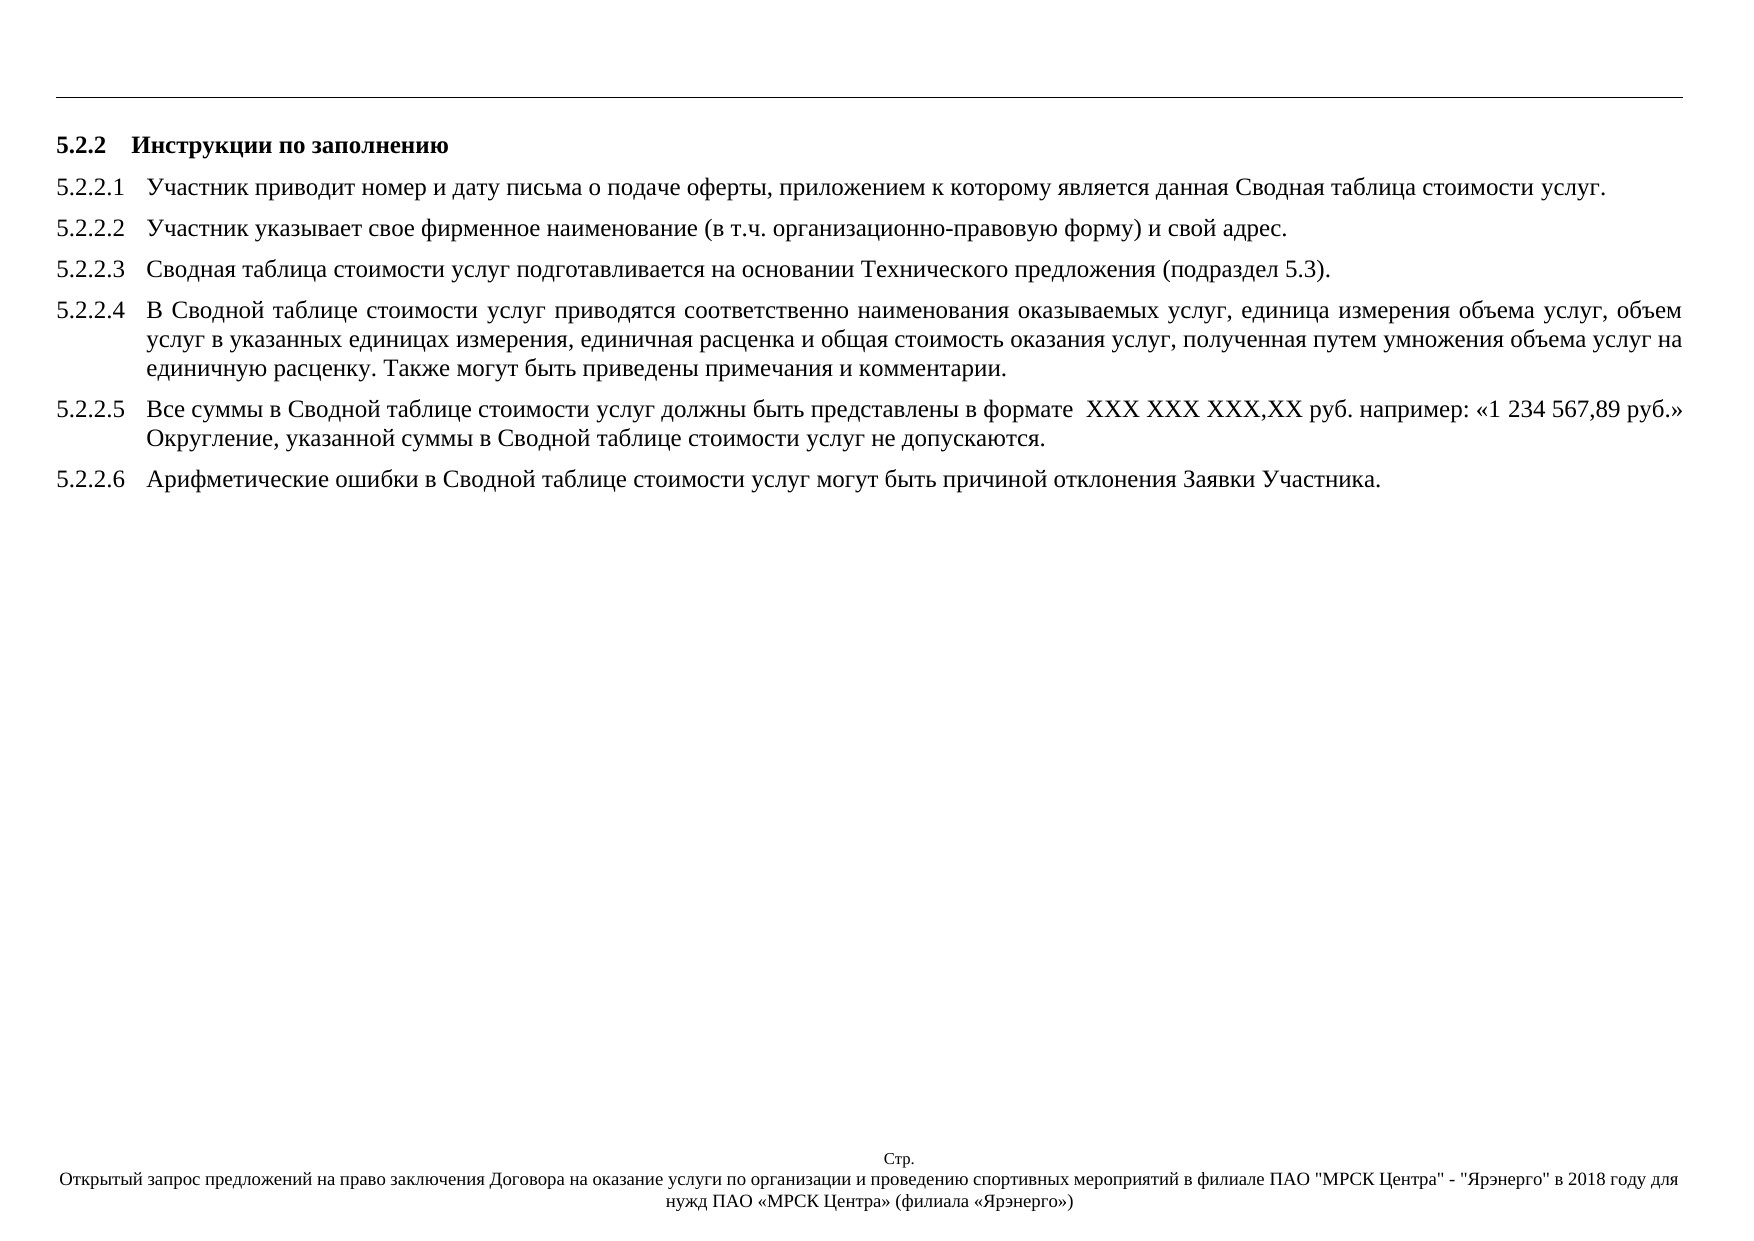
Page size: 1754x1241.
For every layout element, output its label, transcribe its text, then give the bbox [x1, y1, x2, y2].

list Участник указывает свое фирменное наименование (в т.ч. организационно-правовую форму) и свой адрес. [56, 213, 1683, 242]
list Участник приводит номер и дату письма о подаче оферты, приложением к которому является данная Сводная таблица стоимости услуг. [56, 172, 1683, 201]
list Сводная таблица стоимости услуг подготавливается на основании Технического предложения (подраздел 5.3). [56, 254, 1683, 283]
list В Сводной таблице стоимости услуг приводятся соответственно наименования оказываемых услуг, единица измерения объема услуг, объем услуг в указанных единицах измерения, единичная расценка и общая стоимость оказания услуг, полученная путем умножения объема услуг на единичную расценку. Также могут быть приведены примечания и комментарии. [56, 296, 1683, 382]
subtitle Инструкции по заполнению [56, 131, 1683, 159]
list Арифметические ошибки в Сводной таблице стоимости услуг могут быть причиной отклонения Заявки Участника. [56, 464, 1683, 493]
list Все суммы в Сводной таблице стоимости услуг должны быть представлены в формате XXX XXX XXX,XX руб. например: «1 234 567,89 руб.» Округление, указанной суммы в Сводной таблице стоимости услуг не допускаются. [56, 394, 1683, 452]
